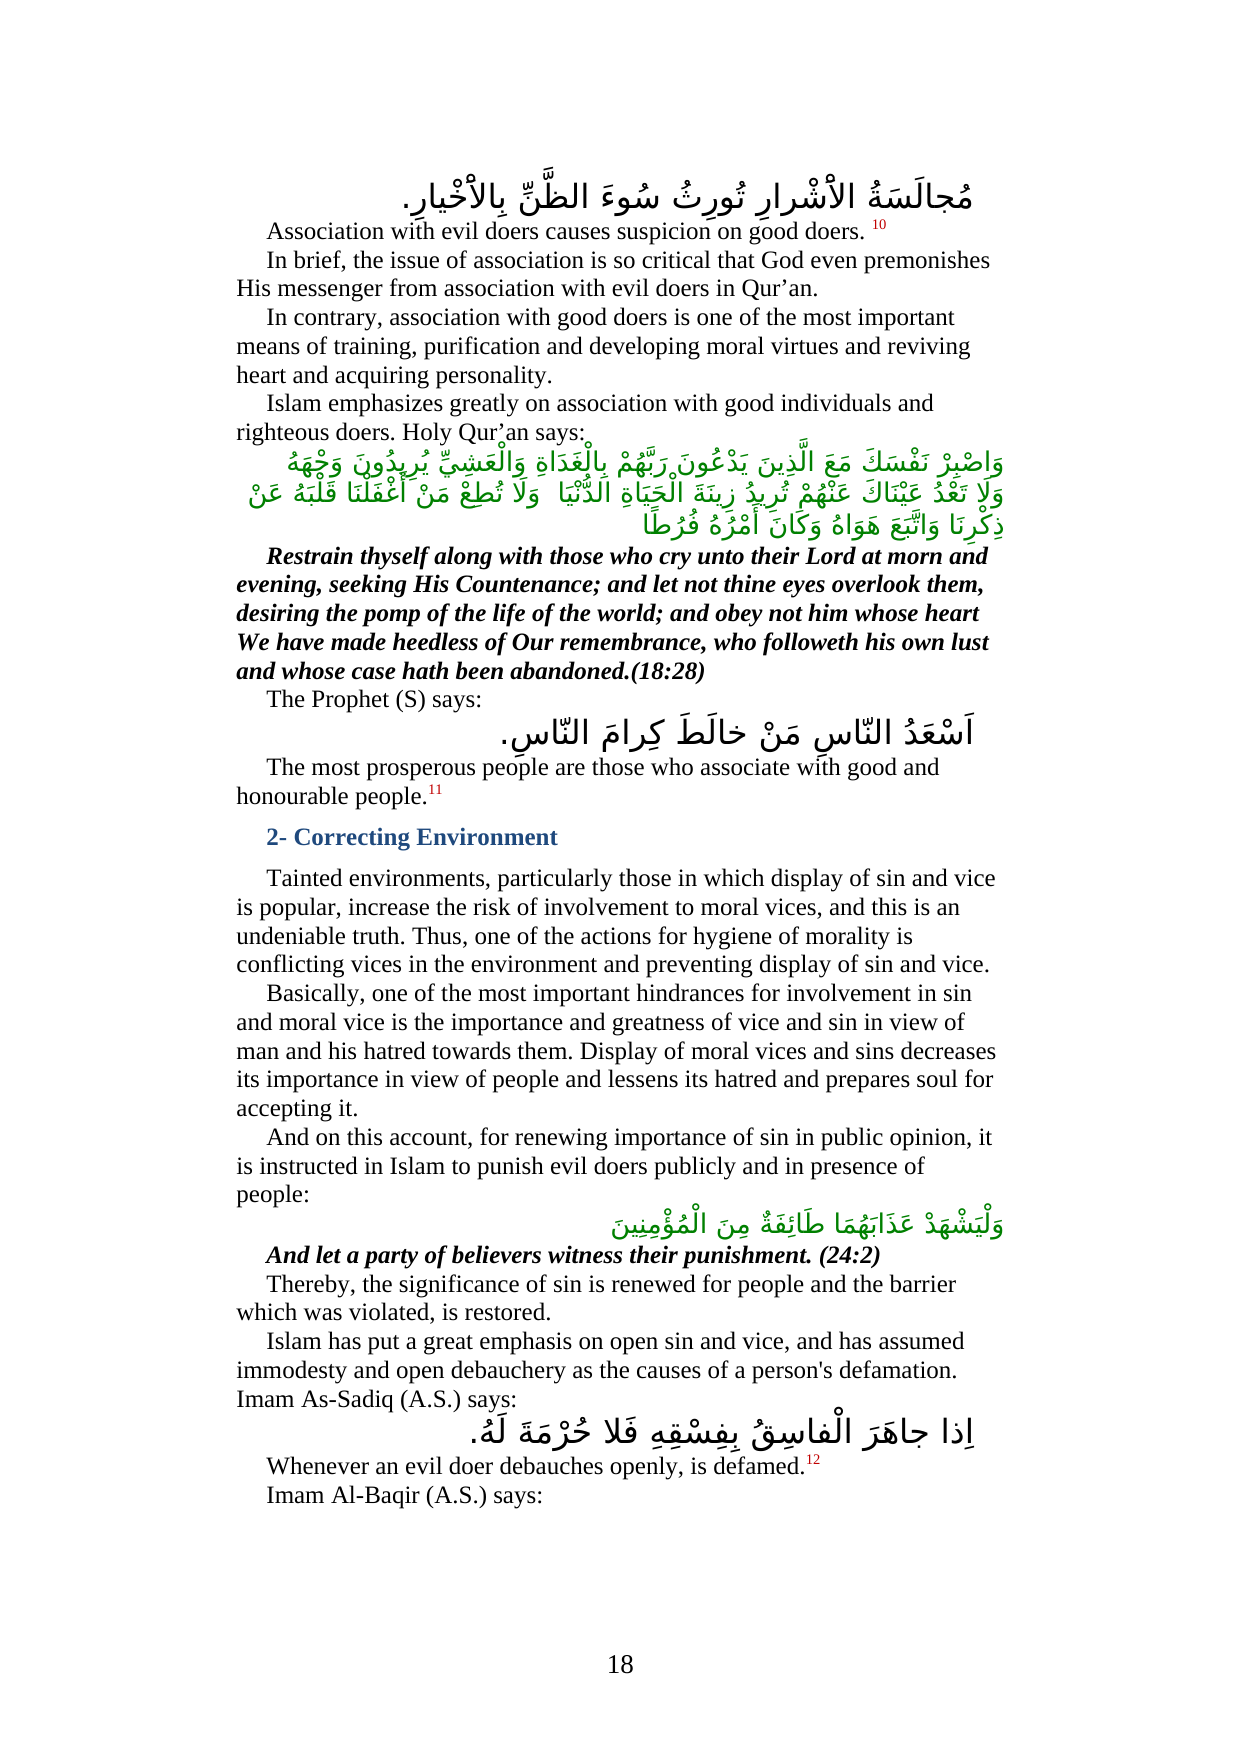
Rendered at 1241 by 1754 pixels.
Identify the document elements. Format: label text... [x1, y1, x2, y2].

text In contrary, association with good doers is one of the most important means of training, purification and developing moral virtues and reviving heart and acquiring personality. [236, 302, 1004, 388]
text Imam Al-Baqir (A.S.) says: [236, 1480, 1004, 1509]
text The most prosperous people are those who associate with good and honourable people.11 [236, 752, 1004, 809]
text وَاصْبِرْ نَفْسَكَ مَعَ الَّذِينَ يَدْعُونَ رَبَّهُمْ بِالْغَدَاةِ وَالْعَشِيِّ يُرِيدُونَ وَجْهَهُ وَلَا تَعْدُ عَيْنَاكَ عَنْهُمْ تُرِيدُ زِينَةَ الْحَيَاةِ الدُّنْيَا وَلَا تُطِعْ مَنْ أَغْفَلْنَا قَلْبَهُ عَنْ ذِكْرِنَا وَاتَّبَعَ هَوَاهُ وَكَانَ أَمْرُهُ فُرُطًا [236, 446, 1004, 541]
text The Prophet (S) says: [236, 684, 1004, 713]
text Thereby, the significance of sin is renewed for people and the barrier which was violated, is restored. [236, 1269, 1004, 1326]
text Association with evil doers causes suspicion on good doers. 10 [236, 216, 1004, 245]
text مُجالَسَةُ الاَْشْرارِ تُورِثُ سُوءَ الظَّنِّ بِالاَْخْیارِ. [236, 177, 1004, 216]
text Islam has put a great emphasis on open sin and vice, and has assumed immodesty and open debauchery as the causes of a person's defamation. Imam As-Sadiq (A.S.) says: [236, 1326, 1004, 1412]
text اِذا جاهَرَ الْفاسِقُ بِفِسْقِهِ فَلا حُرْمَةَ لَهُ. [236, 1412, 1004, 1451]
text Basically, one of the most important hindrances for involvement in sin and moral vice is the importance and greatness of vice and sin in view of man and his hatred towards them. Display of moral vices and sins decreases its importance in view of people and lessens its hatred and prepares soul for accepting it. [236, 978, 1004, 1122]
subtitle 2- Correcting Environment [236, 822, 1004, 851]
text اَسْعَدُ النّاسِ مَنْ خالَطَ کِرامَ النّاسِ. [236, 713, 1004, 752]
text Tainted environments, particularly those in which display of sin and vice is popular, increase the risk of involvement to moral vices, and this is an undeniable truth. Thus, one of the actions for hygiene of morality is conflicting vices in the environment and preventing display of sin and vice. [236, 863, 1004, 978]
text And let a party of believers witness their punishment. (24:2) [236, 1240, 1004, 1269]
text وَلْيَشْهَدْ عَذَابَهُمَا طَائِفَةٌ مِنَ الْمُؤْمِنِينَ [236, 1208, 1004, 1240]
text In brief, the issue of association is so critical that God even premonishes His messenger from association with evil doers in Qur’an. [236, 245, 1004, 302]
text And on this account, for renewing importance of sin in public opinion, it is instructed in Islam to punish evil doers publicly and in presence of people: [236, 1122, 1004, 1208]
text Whenever an evil doer debauches openly, is defamed.12 [236, 1451, 1004, 1480]
text Islam emphasizes greatly on association with good individuals and righteous doers. Holy Qur’an says: [236, 388, 1004, 446]
text Restrain thyself along with those who cry unto their Lord at morn and evening, seeking His Countenance; and let not thine eyes overlook them, desiring the pomp of the life of the world; and obey not him whose heart We have made heedless of Our remembrance, who followeth his own lust and whose case hath been abandoned.(18:28) [236, 541, 1004, 684]
